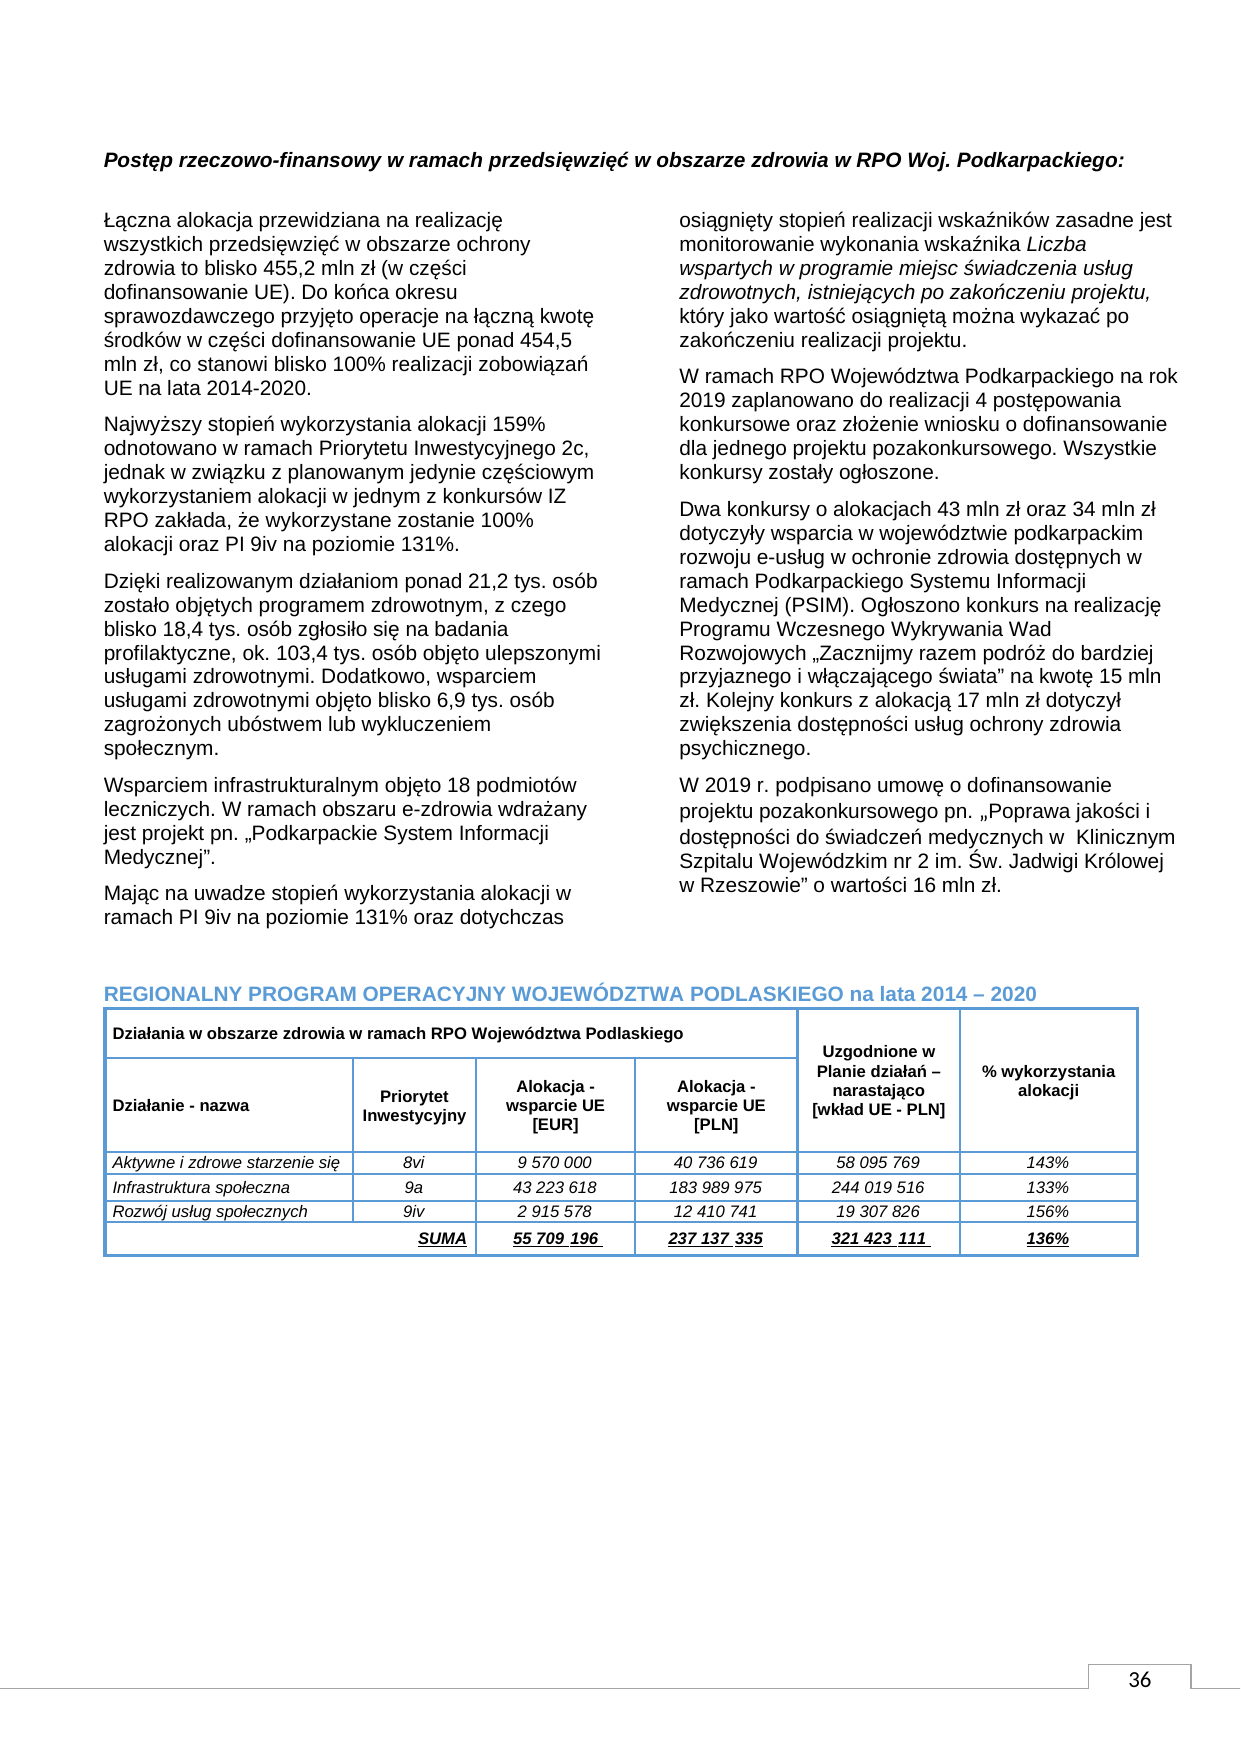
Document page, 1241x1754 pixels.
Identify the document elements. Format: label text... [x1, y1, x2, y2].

table_header Uzgodnione w Planie działań – narastająco [wkład UE - PLN] [799, 1010, 959, 1151]
table_cell 55 709 196 [477, 1223, 634, 1254]
table_cell 183 989 975 [636, 1175, 796, 1200]
table_cell 12 410 741 [636, 1202, 796, 1221]
table_cell 2 915 578 [477, 1202, 634, 1221]
table_cell Alokacja - wsparcie UE [EUR] [477, 1059, 634, 1151]
table_cell Aktywne i zdrowe starzenie się [107, 1153, 352, 1173]
table_cell SUMA [107, 1223, 475, 1254]
table_cell 43 223 618 [477, 1175, 634, 1200]
table_header % wykorzystania alokacji [961, 1010, 1136, 1151]
table_cell 143% [961, 1153, 1136, 1173]
text Mając na uwadze stopień wykorzystania alokacji w ramach PI 9iv na poziomie 131% oraz dotychczas osiągnięty stopień realizacji wskaźników zasadne jest monitorowanie wykonania wskaźnika Liczba wspartych w programie miejsc świadczenia usług zdrowotnych, istniejących po zakończeniu projektu, który jako wartość osiągniętą można wykazać po zakończeniu realizacji projektu. [679, 208, 1181, 352]
table_cell 9 570 000 [477, 1153, 634, 1173]
table_cell 40 736 619 [636, 1153, 796, 1173]
text Dwa konkursy o alokacjach 43 mln zł oraz 34 mln zł dotyczyły wsparcia w województwie podkarpackim rozwoju e-usług w ochronie zdrowia dostępnych w ramach Podkarpackiego Systemu Informacji Medycznej (PSIM). Ogłoszono konkurs na realizację Programu Wczesnego Wykrywania Wad Rozwojowych „Zacznijmy razem podróż do bardziej przyjaznego i włączającego świata” na kwotę 15 mln zł. Kolejny konkurs z alokacją 17 mln zł dotyczył zwiększenia dostępności usług ochrony zdrowia psychicznego. [679, 497, 1181, 760]
table_cell 136% [961, 1223, 1136, 1254]
table_cell Alokacja - wsparcie UE [PLN] [636, 1059, 796, 1151]
table_cell 9a [354, 1175, 475, 1200]
table_cell 321 423 111 [799, 1223, 959, 1254]
table_cell 237 137 335 [636, 1223, 796, 1254]
text Dzięki realizowanym działaniom ponad 21,2 tys. osób zostało objętych programem zdrowotnym, z czego blisko 18,4 tys. osób zgłosiło się na badania profilaktyczne, ok. 103,4 tys. osób objęto ulepszonymi usługami zdrowotnymi. Dodatkowo, wsparciem usługami zdrowotnymi objęto blisko 6,9 tys. osób zagrożonych ubóstwem lub wykluczeniem społecznym. [103, 568, 605, 760]
table_cell Działanie - nazwa [107, 1059, 352, 1151]
table_cell 8vi [354, 1153, 475, 1173]
text Postęp rzeczowo-finansowy w ramach przedsięwzięć w obszarze zdrowia w RPO Woj. Podkarpackiego: [103, 148, 1181, 172]
table_header Działania w obszarze zdrowia w ramach RPO Województwa Podlaskiego [107, 1010, 796, 1057]
text Mając na uwadze stopień wykorzystania alokacji w ramach PI 9iv na poziomie 131% oraz dotychczas osiągnięty stopień realizacji wskaźników zasadne jest monitorowanie wykonania wskaźnika Liczba wspartych w programie miejsc świadczenia usług zdrowotnych, istniejących po zakończeniu projektu, który jako wartość osiągniętą można wykazać po zakończeniu realizacji projektu. [103, 881, 605, 929]
table_cell 244 019 516 [799, 1175, 959, 1200]
text W 2019 r. podpisano umowę o dofinansowanie projektu pozakonkursowego pn. „Poprawa jakości i dostępności do świadczeń medycznych w Klinicznym Szpitalu Wojewódzkim nr 2 im. Św. Jadwigi Królowej w Rzeszowie” o wartości 16 mln zł. [679, 773, 1181, 897]
text Wsparciem infrastrukturalnym objęto 18 podmiotów leczniczych. W ramach obszaru e-zdrowia wdrażany jest projekt pn. „Podkarpackie System Informacji Medycznej”. [103, 773, 605, 868]
table_cell 58 095 769 [799, 1153, 959, 1173]
table_cell 156% [961, 1202, 1136, 1221]
table_cell 9iv [354, 1202, 475, 1221]
table_cell Priorytet Inwestycyjny [354, 1059, 475, 1151]
table_cell Rozwój usług społecznych [107, 1202, 352, 1221]
text W ramach RPO Województwa Podkarpackiego na rok 2019 zaplanowano do realizacji 4 postępowania konkursowe oraz złożenie wniosku o dofinansowanie dla jednego projektu pozakonkursowego. Wszystkie konkursy zostały ogłoszone. [679, 364, 1181, 484]
table_cell 19 307 826 [799, 1202, 959, 1221]
text Najwyższy stopień wykorzystania alokacji 159% odnotowano w ramach Priorytetu Inwestycyjnego 2c, jednak w związku z planowanym jedynie częściowym wykorzystaniem alokacji w jednym z konkursów IZ RPO zakłada, że wykorzystane zostanie 100% alokacji oraz PI 9iv na poziomie 131%. [103, 412, 605, 556]
table_cell 133% [961, 1175, 1136, 1200]
subtitle REGIONALNY PROGRAM OPERACYJNY WOJEWÓDZTWA PODLASKIEGO na lata 2014 – 2020 [103, 981, 1181, 1005]
table_cell Infrastruktura społeczna [107, 1175, 352, 1200]
text Łączna alokacja przewidziana na realizację wszystkich przedsięwzięć w obszarze ochrony zdrowia to blisko 455,2 mln zł (w części dofinansowanie UE). Do końca okresu sprawozdawczego przyjęto operacje na łączną kwotę środków w części dofinansowanie UE ponad 454,5 mln zł, co stanowi blisko 100% realizacji zobowiązań UE na lata 2014-2020. [103, 208, 605, 400]
